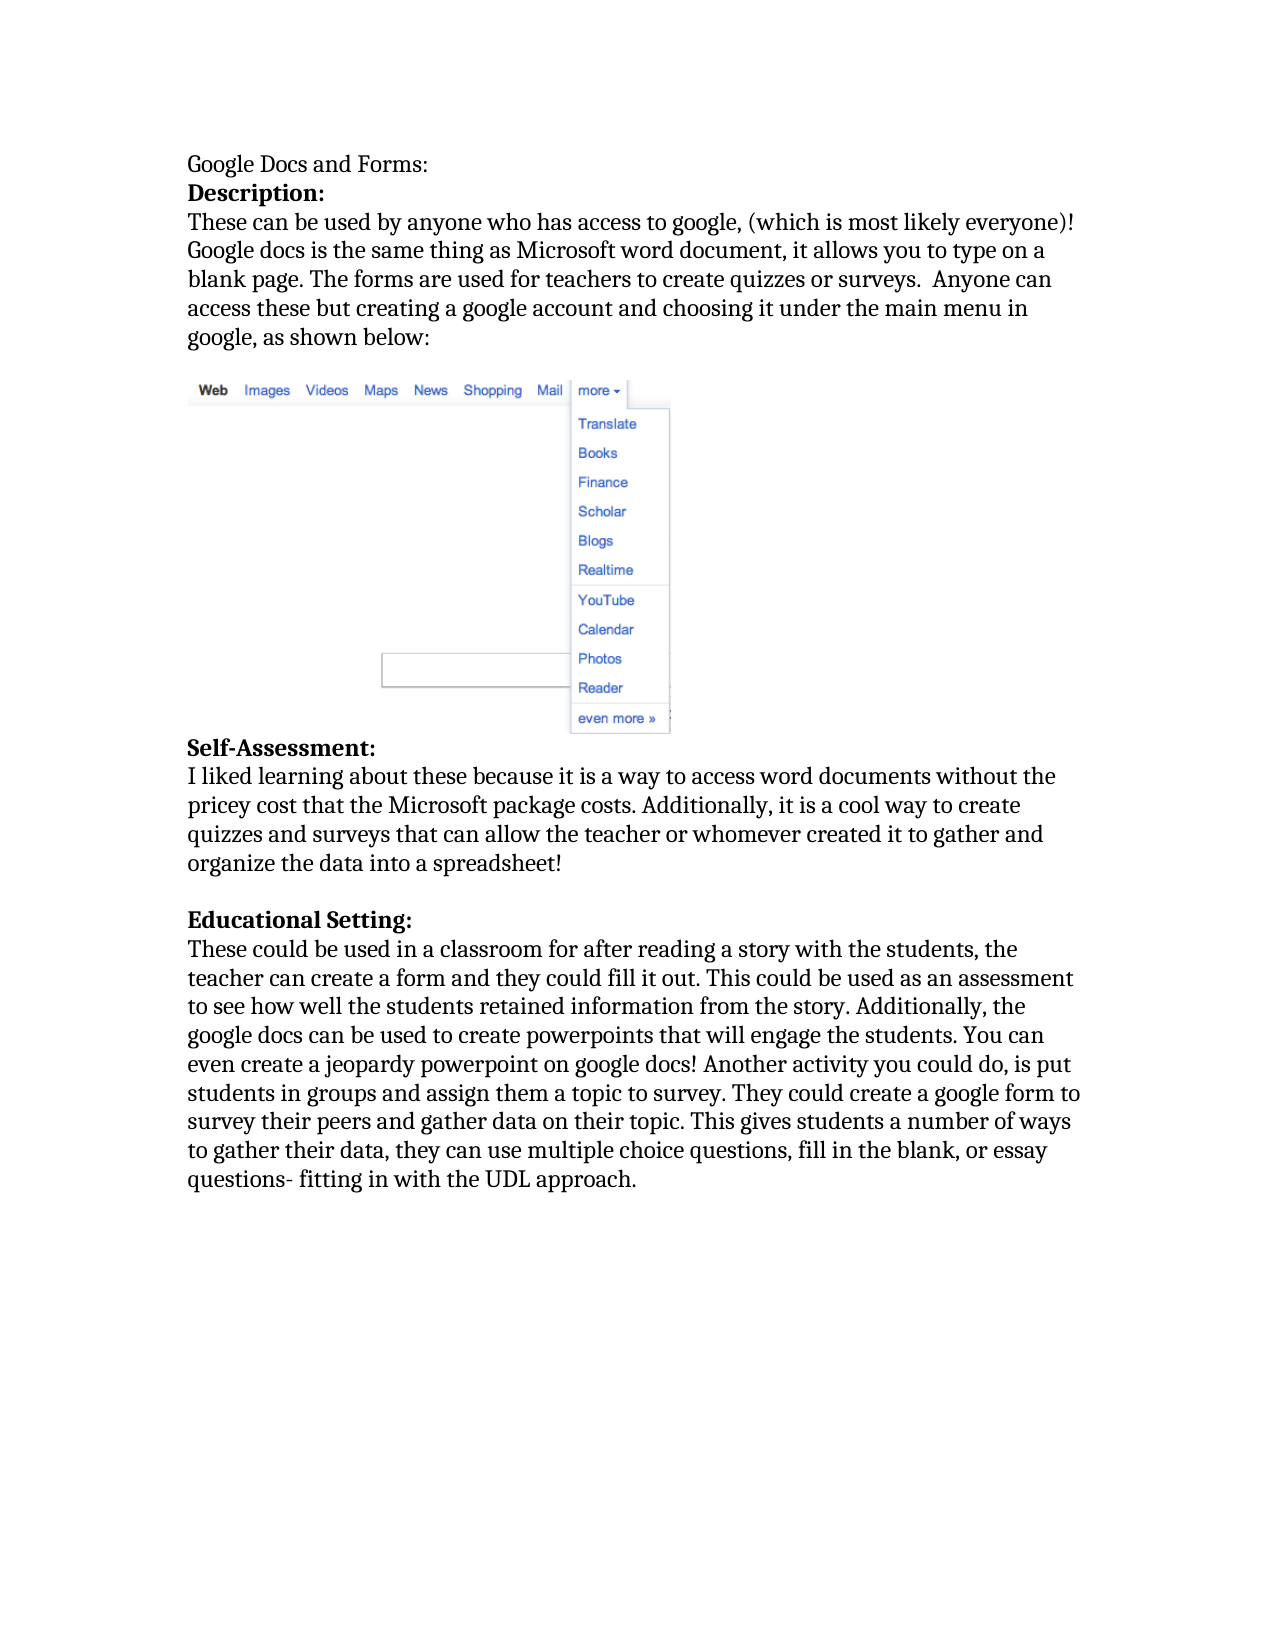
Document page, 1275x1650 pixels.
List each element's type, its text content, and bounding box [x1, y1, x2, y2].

text These can be used by anyone who has access to google, (which is most likely everyone)! Google docs is the same thing as Microsoft word document, it allows you to type on a blank page. The forms are used for teachers to create quizzes or surveys. Anyone can access these but creating a google account and choosing it under the main menu in google, as shown below: [187, 207, 1087, 351]
picture [187, 380, 671, 734]
text I liked learning about these because it is a way to access word documents without the pricey cost that the Microsoft package costs. Additionally, it is a cool way to create quizzes and surveys that can allow the teacher or whomever created it to gather and organize the data into a spreadsheet! [187, 762, 1087, 877]
text Educational Setting: [187, 906, 1087, 935]
text Self-Assessment: [187, 733, 1087, 762]
text These could be used in a classroom for after reading a story with the students, the teacher can create a form and they could fill it out. This could be used as an assessment to see how well the students retained information from the story. Additionally, the google docs can be used to create powerpoints that will engage the students. You can even create a jeopardy powerpoint on google docs! Another activity you could do, is put students in groups and assign them a topic to survey. They could create a google form to survey their peers and gather data on their topic. This gives students a number of ways to gather their data, they can use multiple choice questions, fill in the blank, or essay questions- fitting in with the UDL approach. [187, 935, 1087, 1193]
text Description: [187, 179, 1087, 207]
text Google Docs and Forms: [187, 150, 1087, 179]
